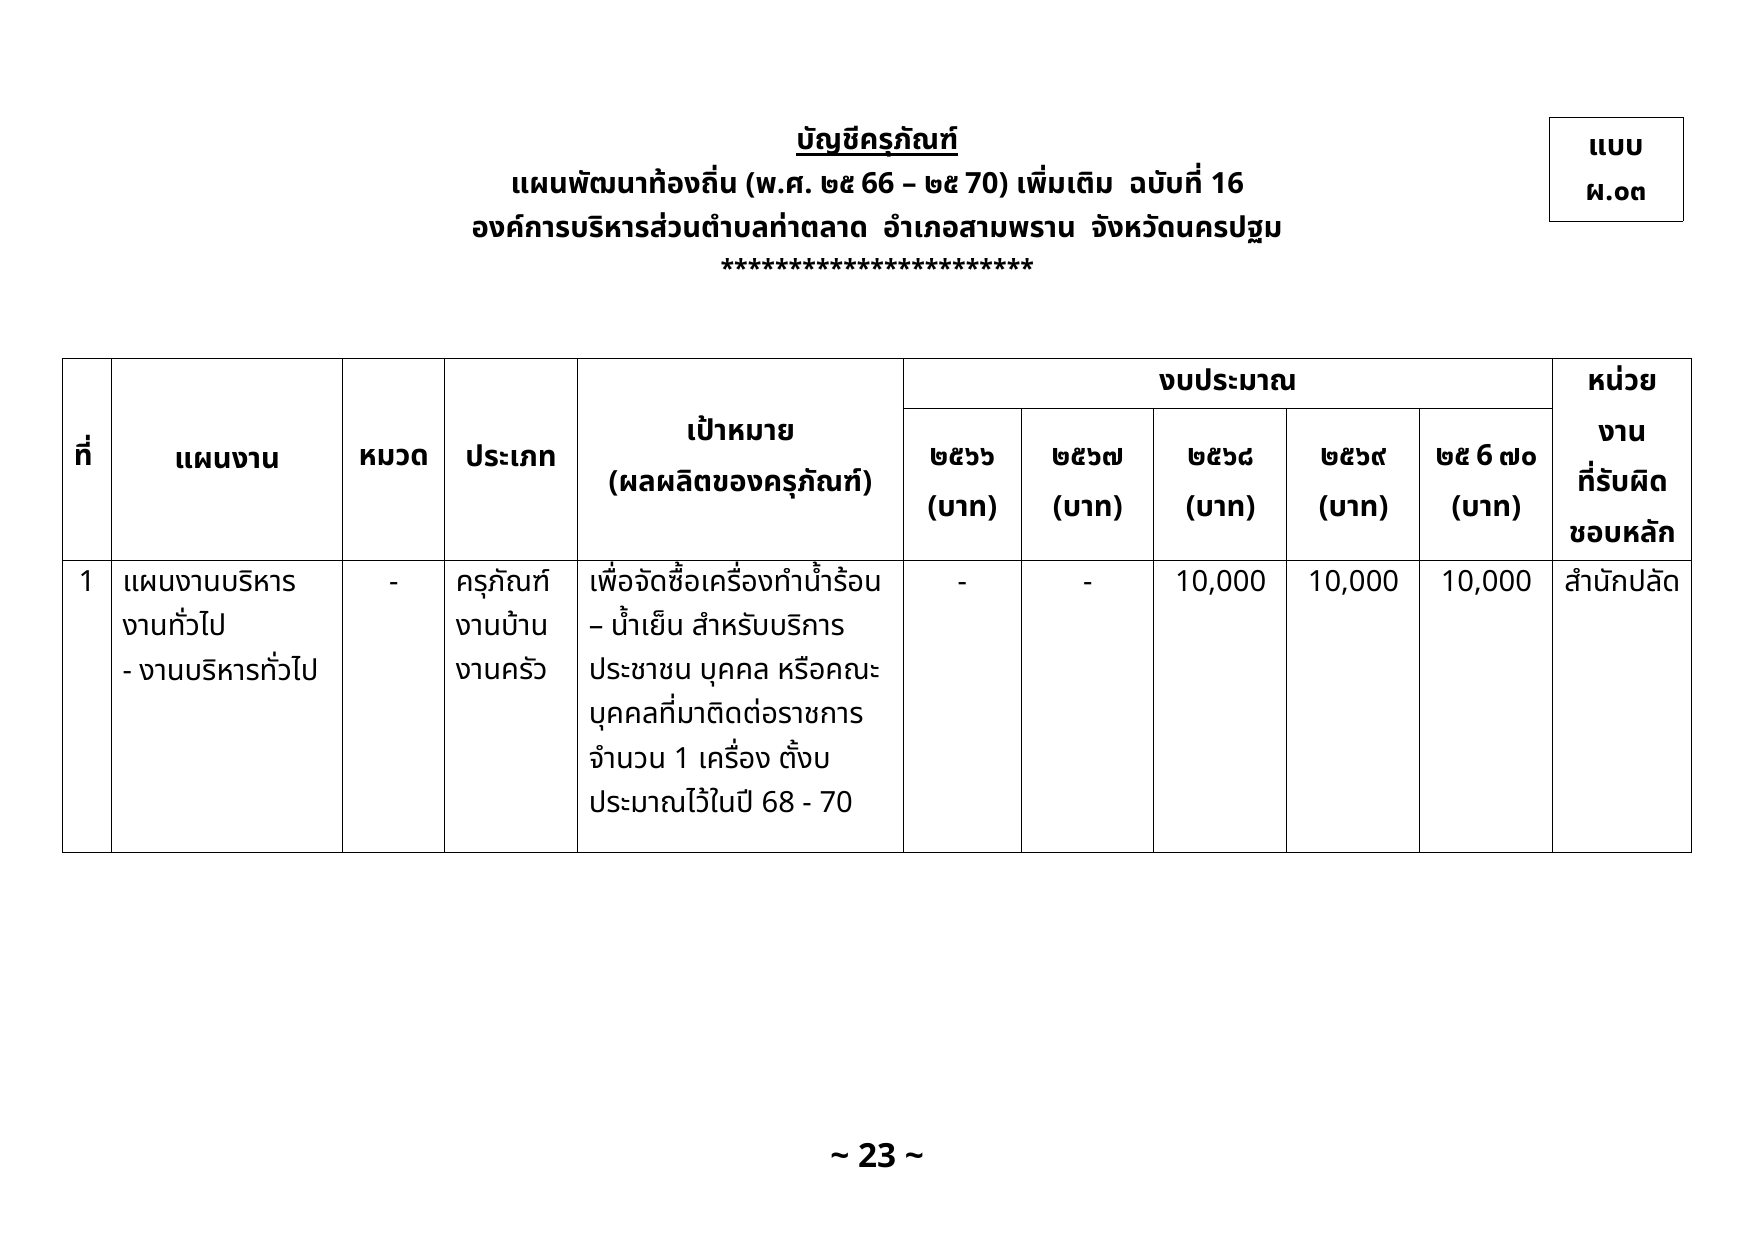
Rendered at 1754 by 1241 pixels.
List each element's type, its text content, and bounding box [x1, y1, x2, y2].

title บัญชีครุภัณฑ์ [150, 118, 1548, 162]
table_cell ๒๕6๗๐ (บาท) [1420, 409, 1552, 559]
table_cell 10,000 [1420, 561, 1552, 852]
table_cell 10,000 [1154, 561, 1286, 852]
table_cell - [904, 561, 1021, 852]
table_cell - [343, 561, 444, 852]
table_header ที่ [63, 359, 111, 559]
table_cell สำนักปลัด [1553, 561, 1691, 852]
table_header เป้าหมาย (ผลผลิตของครุภัณฑ์) [578, 359, 903, 559]
text องค์การบริหารส่วนตำบลท่าตลาด อำเภอสามพราน จังหวัดนครปฐม [150, 206, 1604, 251]
table_cell เพื่อจัดซื้อเครื่องทำน้ำร้อน – น้ำเย็น สำหรับบริการประชาชน บุคคล หรือคณะบุคคลที่มาติดต่อราชการ จำนวน 1 เครื่อง ตั้งบประมาณไว้ในปี 68 - 70 [578, 561, 903, 852]
table_header หมวด [343, 359, 444, 559]
table_cell ครุภัณฑ์งานบ้านงานครัว [445, 561, 577, 852]
text แผนพัฒนาท้องถิ่น (พ.ศ. ๒๕66 – ๒๕70) เพิ่มเติม ฉบับที่ 16 [150, 162, 1548, 206]
title *********************** [150, 251, 1604, 284]
table_cell 10,000 [1287, 561, 1419, 852]
table_header แผนงาน [112, 359, 342, 559]
table_header หน่วยงาน ที่รับผิด ชอบหลัก [1553, 359, 1691, 559]
table_cell - [1022, 561, 1153, 852]
table_cell ๒๕๖๖ (บาท) [904, 409, 1021, 559]
table_cell แผนงานบริหารงานทั่วไป - งานบริหารทั่วไป [112, 561, 342, 852]
table_header งบประมาณ [904, 359, 1552, 408]
table_cell ๒๕๖๘ (บาท) [1154, 409, 1286, 559]
table_cell 1 [63, 561, 111, 852]
table_cell ๒๕๖๗ (บาท) [1022, 409, 1153, 559]
table_cell ๒๕๖๙ (บาท) [1287, 409, 1419, 559]
table_header ประเภท [445, 359, 577, 559]
